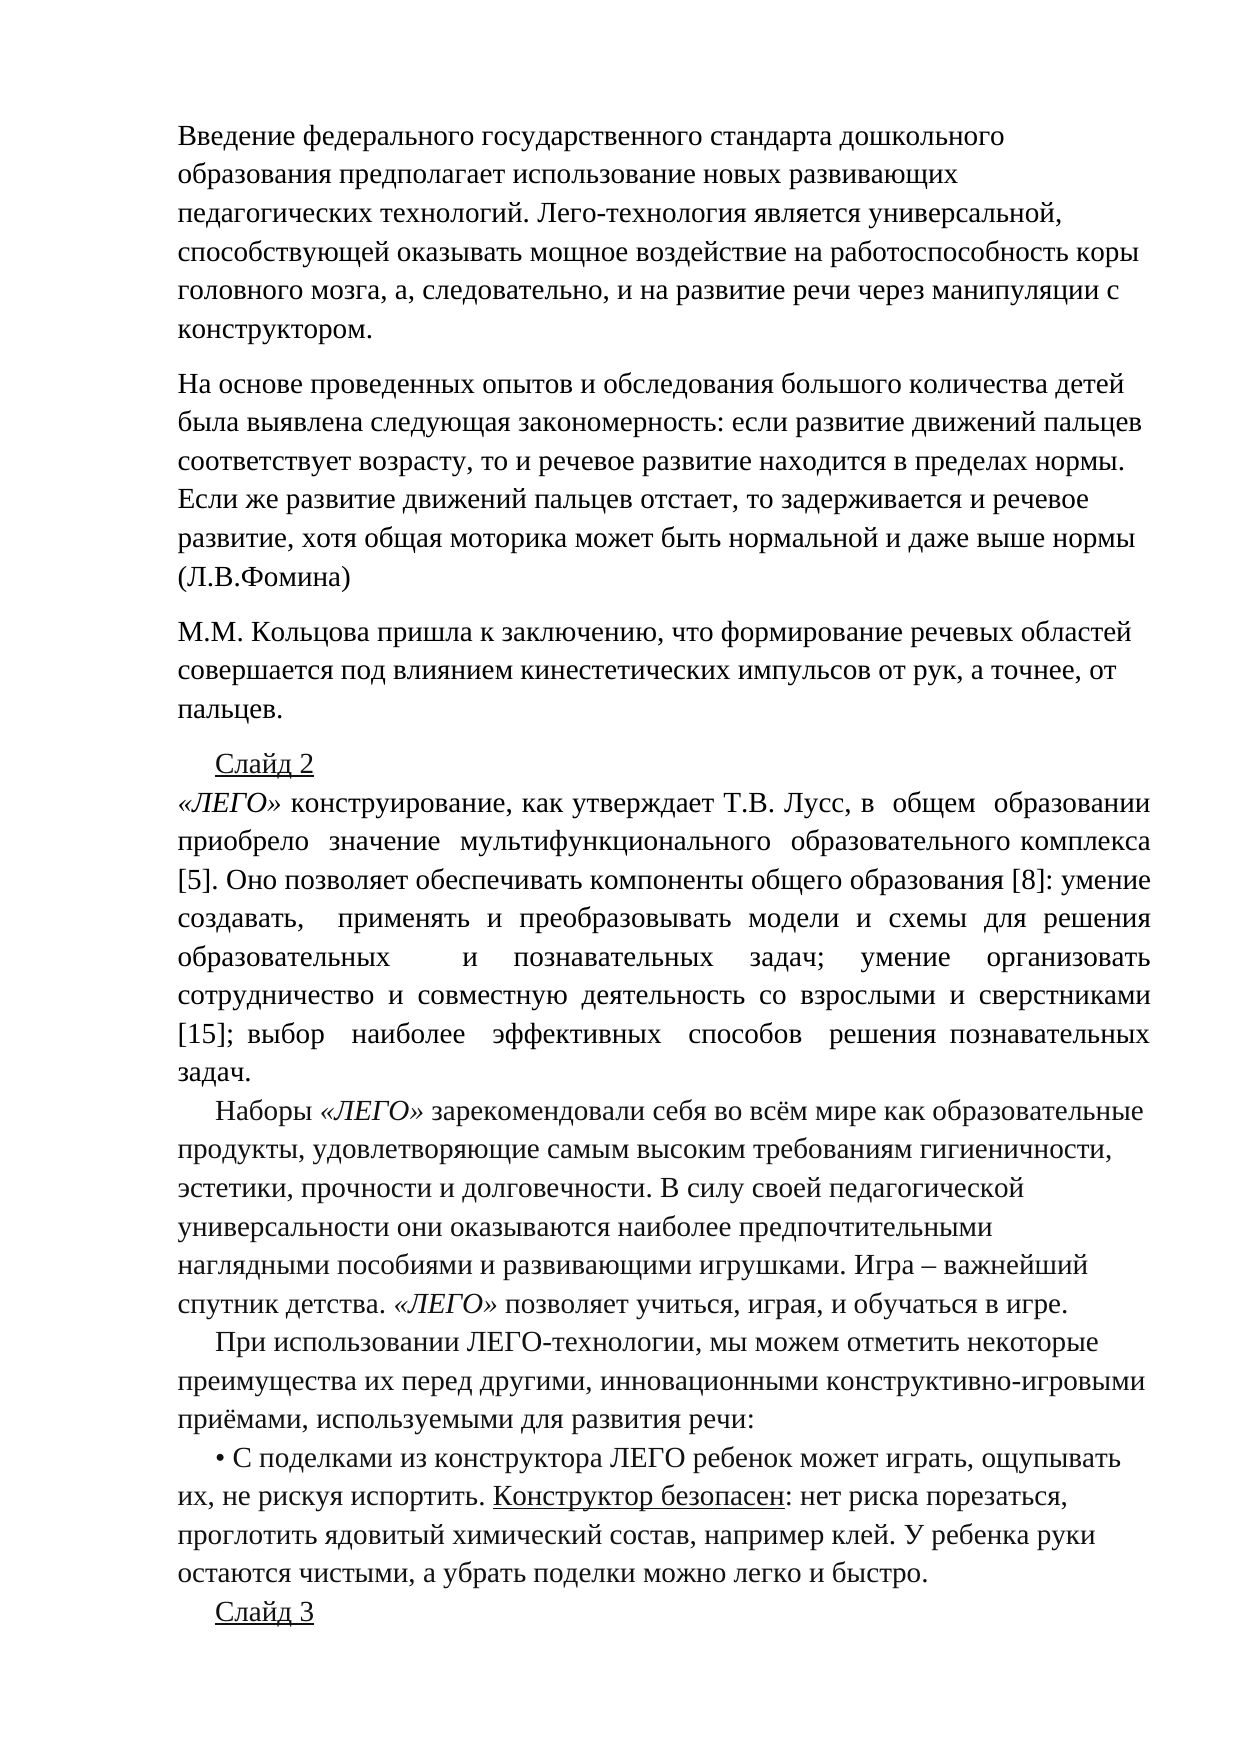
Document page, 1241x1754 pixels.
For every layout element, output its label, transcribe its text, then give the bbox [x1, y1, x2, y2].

text • С поделками из конструктора ЛЕГО ребенок может играть, ощупывать их, не рискуя испортить. Конструктор безопасен: нет риска порезаться, проглотить ядовитый химический состав, например клей. У ребенка руки остаются чистыми, а убрать поделки можно легко и быстро. [177, 1440, 1152, 1589]
text При использовании ЛЕГО-технологии, мы можем отметить некоторые преимущества их перед другими, инновационными конструктивно-игровыми приёмами, используемыми для развития речи: [177, 1324, 1152, 1435]
text Введение федерального государственного стандарта дошкольного образования предполагает использование новых развивающих педагогических технологий. Лего-технология является универсальной, способствующей оказывать мощное воздействие на работоспособность коры головного мозга, а, следовательно, и на развитие речи через манипуляции с конструктором. [177, 118, 1152, 344]
text «ЛЕГО» конструирование, как утверждает Т.В. Лусс, в общем образовании приобрело значение мультифункционального образовательного комплекса [5]. Оно позволяет обеспечивать компоненты общего образования [8]: умение создавать, применять и преобразовывать модели и схемы для решения образовательных и познавательных задач; умение организовать сотрудничество и совместную деятельность со взрослыми и сверстниками [15]; выбор наиболее эффективных способов решения познавательных задач. [177, 785, 1152, 1088]
text На основе проведенных опытов и обследования большого количества детей была выявлена следующая закономерность: если развитие движений пальцев соответствует возрасту, то и речевое развитие находится в пределах нормы. Если же развитие движений пальцев отстает, то задерживается и речевое развитие, хотя общая моторика может быть нормальной и даже выше нормы (Л.В.Фомина) [177, 366, 1152, 592]
text Наборы «ЛЕГО» зарекомендовали себя во всём мире как образовательные продукты, удовлетворяющие самым высоким требованиям гигиеничности, эстетики, прочности и долговечности. В силу своей педагогической универсальности они оказываются наиболее предпочтительными наглядными пособиями и развивающими игрушками. Игра – важнейший спутник детства. «ЛЕГО» позволяет учиться, играя, и обучаться в игре. [177, 1093, 1152, 1319]
text Слайд 3 [177, 1594, 1152, 1628]
text Слайд 2 [177, 746, 1152, 780]
text М.М. Кольцова пришла к заключению, что формирование речевых областей совершается под влиянием кинестетических импульсов от рук, а точнее, от пальцев. [177, 614, 1152, 724]
